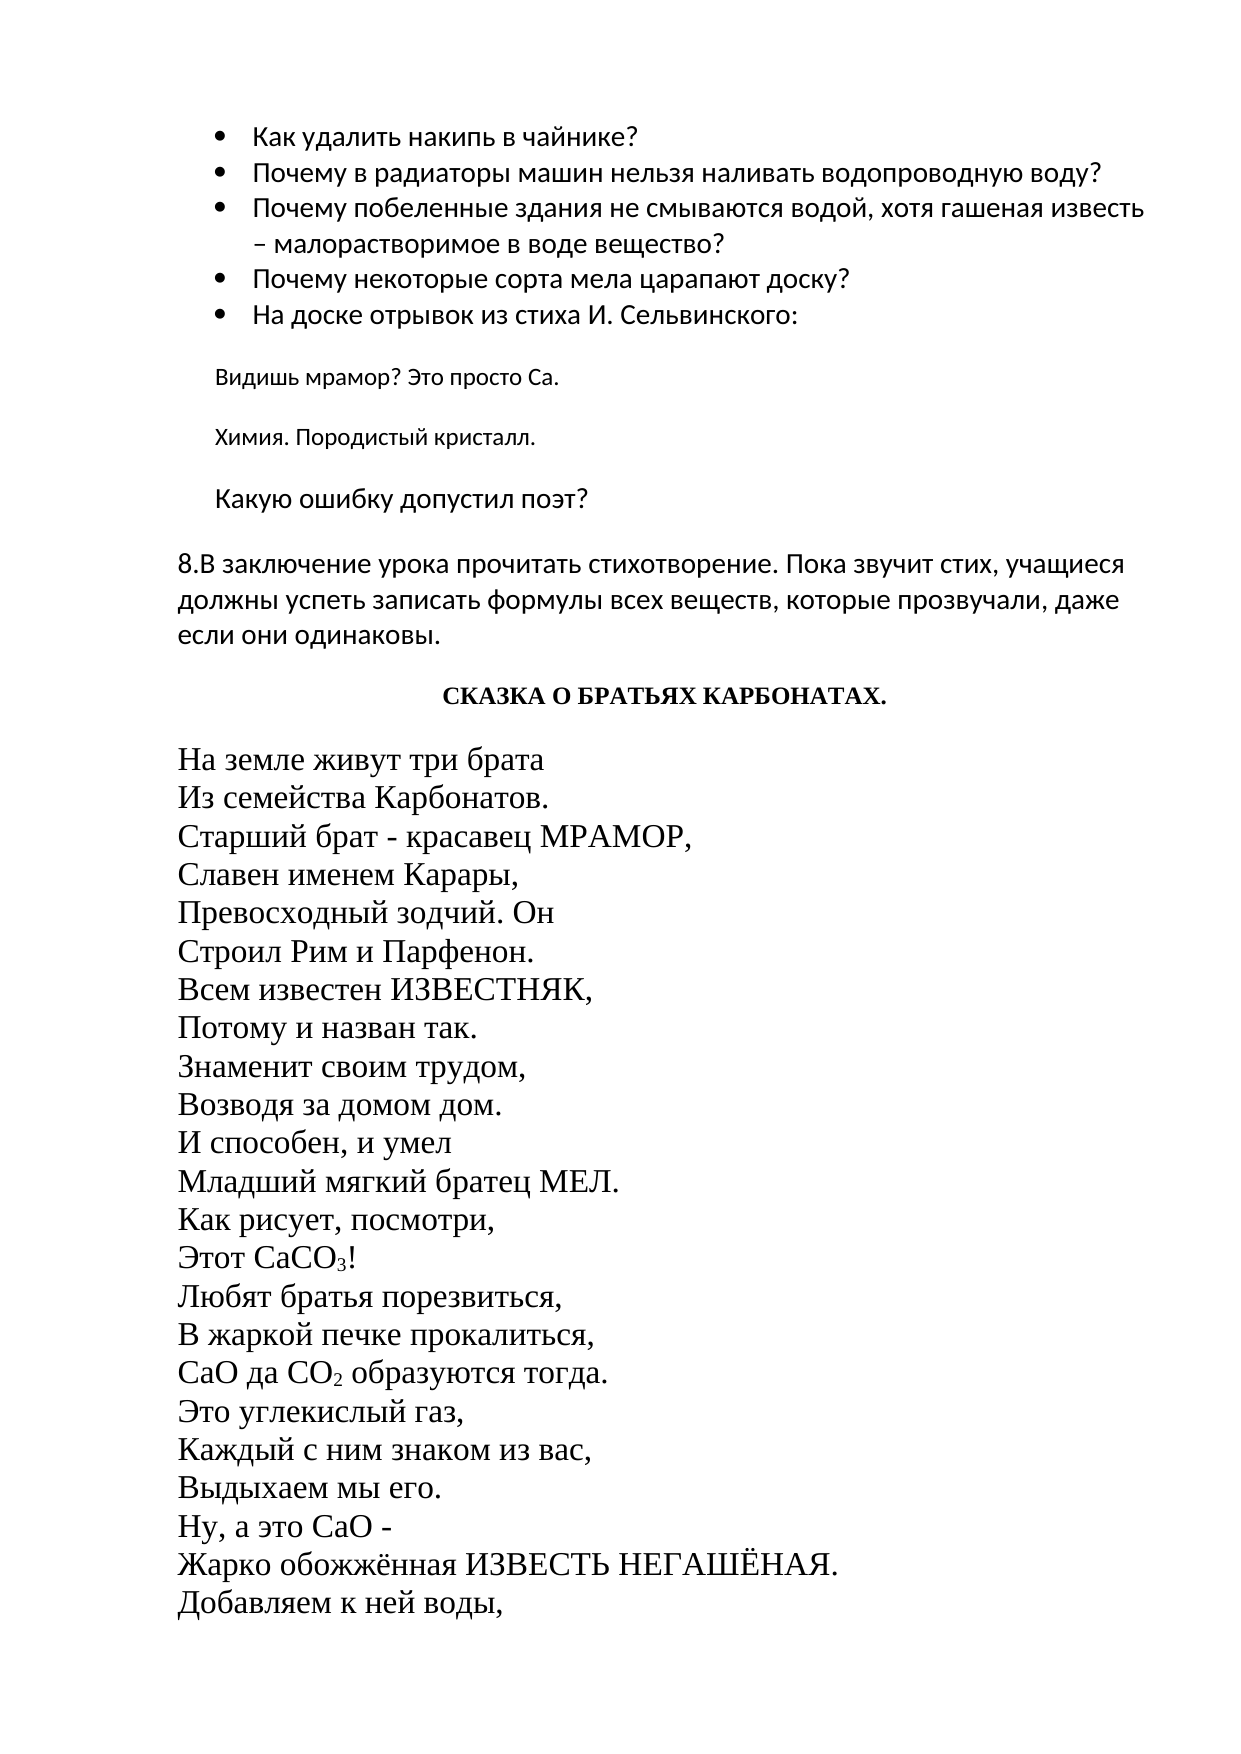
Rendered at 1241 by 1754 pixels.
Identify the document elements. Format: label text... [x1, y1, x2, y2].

list Почему некоторые сорта мела царапают доску? [215, 261, 1152, 296]
list Как удалить накипь в чайнике? [215, 118, 1152, 154]
text СКАЗКА О БРАТЬЯХ КАРБОНАТАХ. [177, 681, 1152, 710]
text 8.В заключение урока прочитать стихотворение. Пока звучит стих, учащиеся должны успеть записать формулы всех веществ, которые прозвучали, даже если они одинаковы. [177, 545, 1152, 652]
text Химия. Породистый кристалл. [215, 421, 1152, 451]
list На доске отрывок из стиха И. Сельвинского: [215, 296, 1152, 332]
text Какую ошибку допустил поэт? [215, 480, 1152, 516]
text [177, 739, 1152, 1621]
text Видишь мрамор? Это просто Са. [215, 361, 1152, 392]
list Почему побеленные здания не смываются водой, хотя гашеная известь – малорастворимое в воде вещество? [215, 189, 1152, 261]
list Почему в радиаторы машин нельзя наливать водопроводную воду? [215, 154, 1152, 189]
